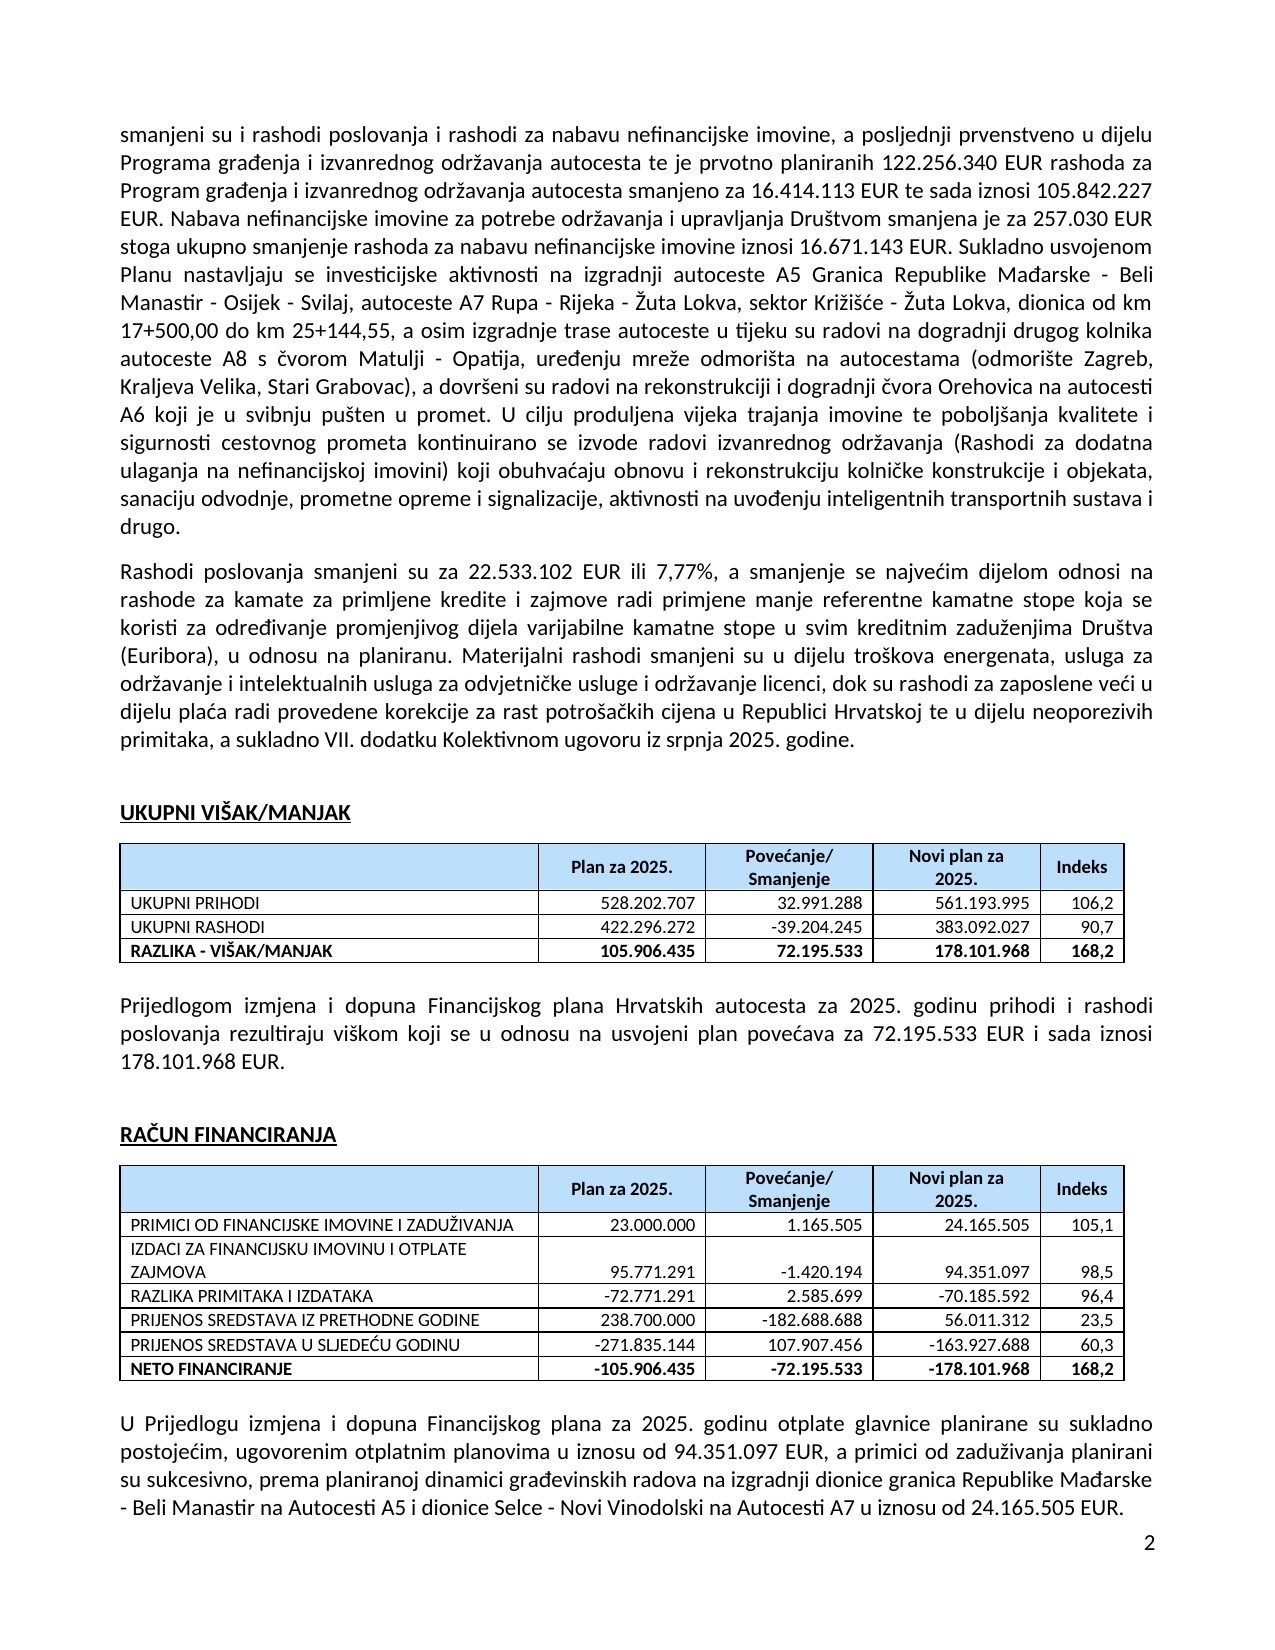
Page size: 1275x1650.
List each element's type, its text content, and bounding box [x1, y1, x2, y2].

table_cell 72.195.533 [706, 939, 872, 962]
table_cell UKUPNI RASHODI [121, 915, 538, 938]
table_cell 56.011.312 [874, 1309, 1040, 1331]
table_cell RAZLIKA PRIMITAKA I IZDATAKA [121, 1284, 538, 1307]
table_cell -105.906.435 [539, 1357, 705, 1380]
table_cell 107.907.456 [706, 1333, 872, 1356]
table_header [121, 1166, 538, 1212]
table_cell 98,5 [1041, 1237, 1123, 1283]
table_cell 168,2 [1041, 1357, 1123, 1380]
text Rashodi poslovanja smanjeni su za 22.533.102 EUR ili 7,77%, a smanjenje se najvećim dijelom odnosi na rashode za kamate za primljene kredite i zajmove radi primjene manje referentne kamatne stope koja se koristi za određivanje promjenjivog dijela varijabilne kamatne stope u svim kreditnim zaduženjima Društva (Euribora), u odnosu na planiranu. Materijalni rashodi smanjeni su u dijelu troškova energenata, usluga za održavanje i intelektualnih usluga za odvjetničke usluge i održavanje licenci, dok su rashodi za zaposlene veći u dijelu plaća radi provedene korekcije za rast potrošačkih cijena u Republici Hrvatskoj te u dijelu neoporezivih primitaka, a sukladno VII. dodatku Kolektivnom ugovoru iz srpnja 2025. godine. [120, 557, 1155, 753]
table_header Povećanje/ Smanjenje [706, 1166, 872, 1212]
table_cell 95.771.291 [539, 1237, 705, 1283]
table_cell UKUPNI PRIHODI [121, 891, 538, 914]
table_cell RAZLIKA - VIŠAK/MANJAK [121, 939, 538, 962]
table_cell IZDACI ZA FINANCIJSKU IMOVINU I OTPLATE ZAJMOVA [121, 1237, 538, 1283]
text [120, 120, 1155, 540]
table_cell 168,2 [1041, 939, 1123, 962]
table_cell -72.771.291 [539, 1284, 705, 1307]
table_cell 1.165.505 [706, 1213, 872, 1236]
table_cell 23,5 [1041, 1309, 1123, 1331]
table_cell 105.906.435 [539, 939, 705, 962]
table_header Indeks [1041, 1166, 1123, 1212]
table_cell 23.000.000 [539, 1213, 705, 1236]
table_cell -178.101.968 [874, 1357, 1040, 1380]
table_cell -72.195.533 [706, 1357, 872, 1380]
text RAČUN FINANCIRANJA [120, 1092, 1155, 1148]
table_cell -271.835.144 [539, 1333, 705, 1356]
table_cell 238.700.000 [539, 1309, 705, 1331]
table_header Indeks [1041, 844, 1123, 889]
table_cell 105,1 [1041, 1213, 1123, 1236]
table_cell 94.351.097 [874, 1237, 1040, 1283]
table_cell 24.165.505 [874, 1213, 1040, 1236]
text UKUPNI VIŠAK/MANJAK [120, 770, 1155, 826]
table_header Plan za 2025. [539, 1166, 705, 1212]
table_cell PRIJENOS SREDSTAVA U SLJEDEĆU GODINU [121, 1333, 538, 1356]
table_cell 383.092.027 [874, 915, 1040, 938]
table_cell 32.991.288 [706, 891, 872, 914]
table_cell 561.193.995 [874, 891, 1040, 914]
table_header Povećanje/ Smanjenje [706, 844, 872, 889]
table_header Novi plan za 2025. [874, 844, 1040, 889]
table_cell -70.185.592 [874, 1284, 1040, 1307]
table_cell PRIMICI OD FINANCIJSKE IMOVINE I ZADUŽIVANJA [121, 1213, 538, 1236]
table_header [121, 844, 538, 889]
table_cell 60,3 [1041, 1333, 1123, 1356]
table_header Plan za 2025. [539, 844, 705, 889]
table_cell PRIJENOS SREDSTAVA IZ PRETHODNE GODINE [121, 1309, 538, 1331]
table_cell 90,7 [1041, 915, 1123, 938]
text U Prijedlogu izmjena i dopuna Financijskog plana za 2025. godinu otplate glavnice planirane su sukladno postojećim, ugovorenim otplatnim planovima u iznosu od 94.351.097 EUR, a primici od zaduživanja planirani su sukcesivno, prema planiranoj dinamici građevinskih radova na izgradnji dionice granica Republike Mađarske - Beli Manastir na Autocesti A5 i dionice Selce - Novi Vinodolski na Autocesti A7 u iznosu od 24.165.505 EUR. [120, 1409, 1155, 1521]
table_cell -163.927.688 [874, 1333, 1040, 1356]
table_cell 178.101.968 [874, 939, 1040, 962]
table_header Novi plan za 2025. [874, 1166, 1040, 1212]
table_cell 2.585.699 [706, 1284, 872, 1307]
table_cell -182.688.688 [706, 1309, 872, 1331]
table_cell 528.202.707 [539, 891, 705, 914]
table_cell 422.296.272 [539, 915, 705, 938]
table_cell 96,4 [1041, 1284, 1123, 1307]
table_cell 106,2 [1041, 891, 1123, 914]
table_cell NETO FINANCIRANJE [121, 1357, 538, 1380]
text Prijedlogom izmjena i dopuna Financijskog plana Hrvatskih autocesta za 2025. godinu prihodi i rashodi poslovanja rezultiraju viškom koji se u odnosu na usvojeni plan povećava za 72.195.533 EUR i sada iznosi 178.101.968 EUR. [120, 991, 1155, 1075]
table_cell -39.204.245 [706, 915, 872, 938]
table_cell -1.420.194 [706, 1237, 872, 1283]
